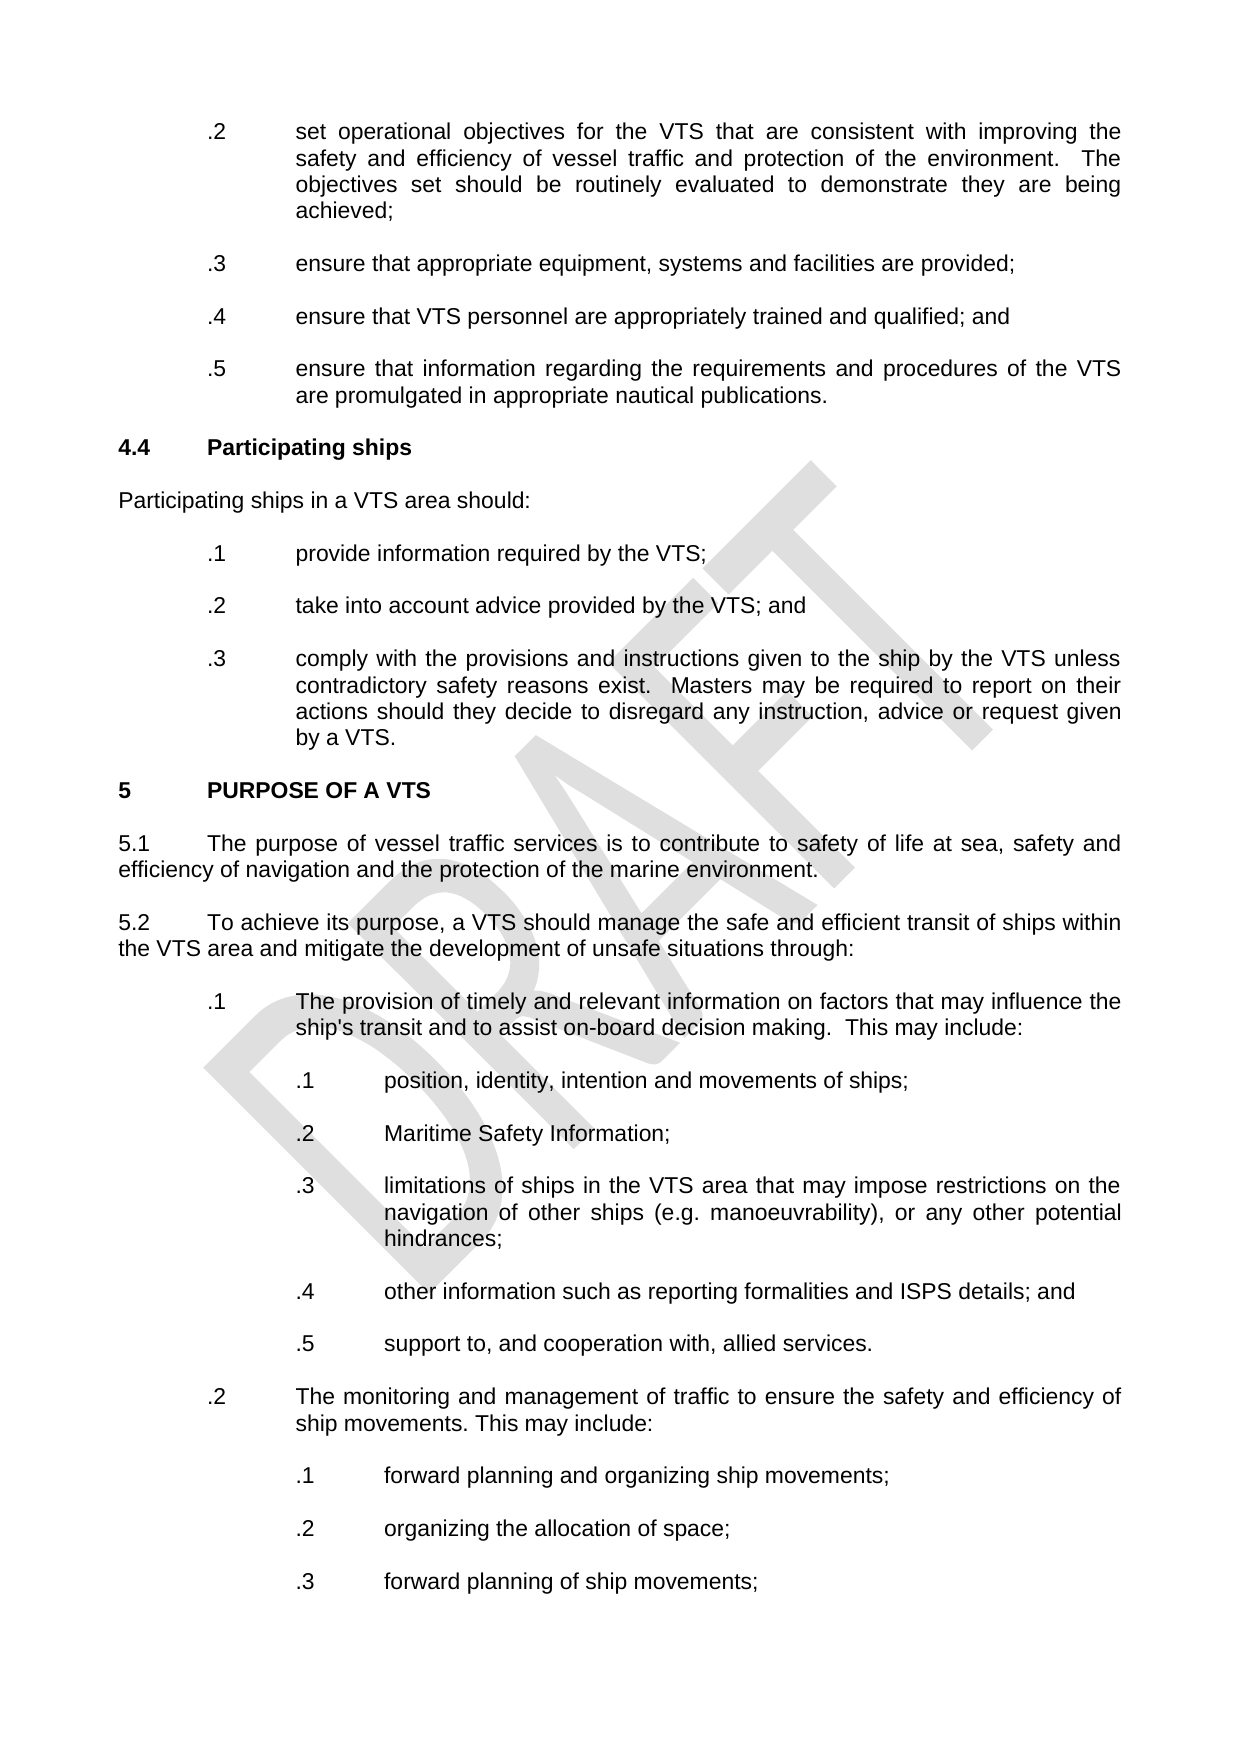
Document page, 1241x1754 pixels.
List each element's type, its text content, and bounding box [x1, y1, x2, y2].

text 5 PURPOSE OF A VTS [118, 777, 1122, 803]
text .5 ensure that information regarding the requirements and procedures of the VTS are promulgated in appropriate nautical publications. [207, 355, 1122, 408]
text .2 set operational objectives for the VTS that are consistent with improving the safety and efficiency of vessel traffic and protection of the environment. The objectives set should be routinely evaluated to demonstrate they are being achieved; [207, 118, 1122, 223]
text .3 forward planning of ship movements; [295, 1568, 1122, 1594]
text .4 ensure that VTS personnel are appropriately trained and qualified; and [207, 303, 1122, 329]
text .2 organizing the allocation of space; [295, 1515, 1122, 1541]
text .2 The monitoring and management of traffic to ensure the safety and efficiency of ship movements. This may include: [207, 1383, 1122, 1436]
text .1 provide information required by the VTS; [207, 540, 1122, 566]
text .4 other information such as reporting formalities and ISPS details; and [295, 1278, 1122, 1304]
text 5.1 The purpose of vessel traffic services is to contribute to safety of life at sea, safety and efficiency of navigation and the protection of the marine environment. [118, 830, 1122, 882]
text 4.4 Participating ships [118, 434, 1122, 461]
text .1 position, identity, intention and movements of ships; [295, 1067, 1122, 1093]
text .2 Maritime Safety Information; [295, 1119, 1122, 1146]
text .3 limitations of ships in the VTS area that may impose restrictions on the navigation of other ships (e.g. manoeuvrability), or any other potential hindrances; [295, 1172, 1122, 1251]
text .3 comply with the provisions and instructions given to the ship by the VTS unless contradictory safety reasons exist. Masters may be required to report on their actions should they decide to disregard any instruction, advice or request given by a VTS. [207, 645, 1122, 751]
text .3 ensure that appropriate equipment, systems and facilities are provided; [207, 250, 1122, 276]
text .1 forward planning and organizing ship movements; [295, 1462, 1122, 1488]
text .2 take into account advice provided by the VTS; and [207, 592, 1122, 619]
text .1 The provision of timely and relevant information on factors that may influence the ship's transit and to assist on-board decision making. This may include: [207, 988, 1122, 1041]
text Participating ships in a VTS area should: [118, 487, 1122, 513]
text .5 support to, and cooperation with, allied services. [295, 1330, 1122, 1357]
text 5.2 To achieve its purpose, a VTS should manage the safe and efficient transit of ships within the VTS area and mitigate the development of unsafe situations through: [118, 909, 1122, 961]
